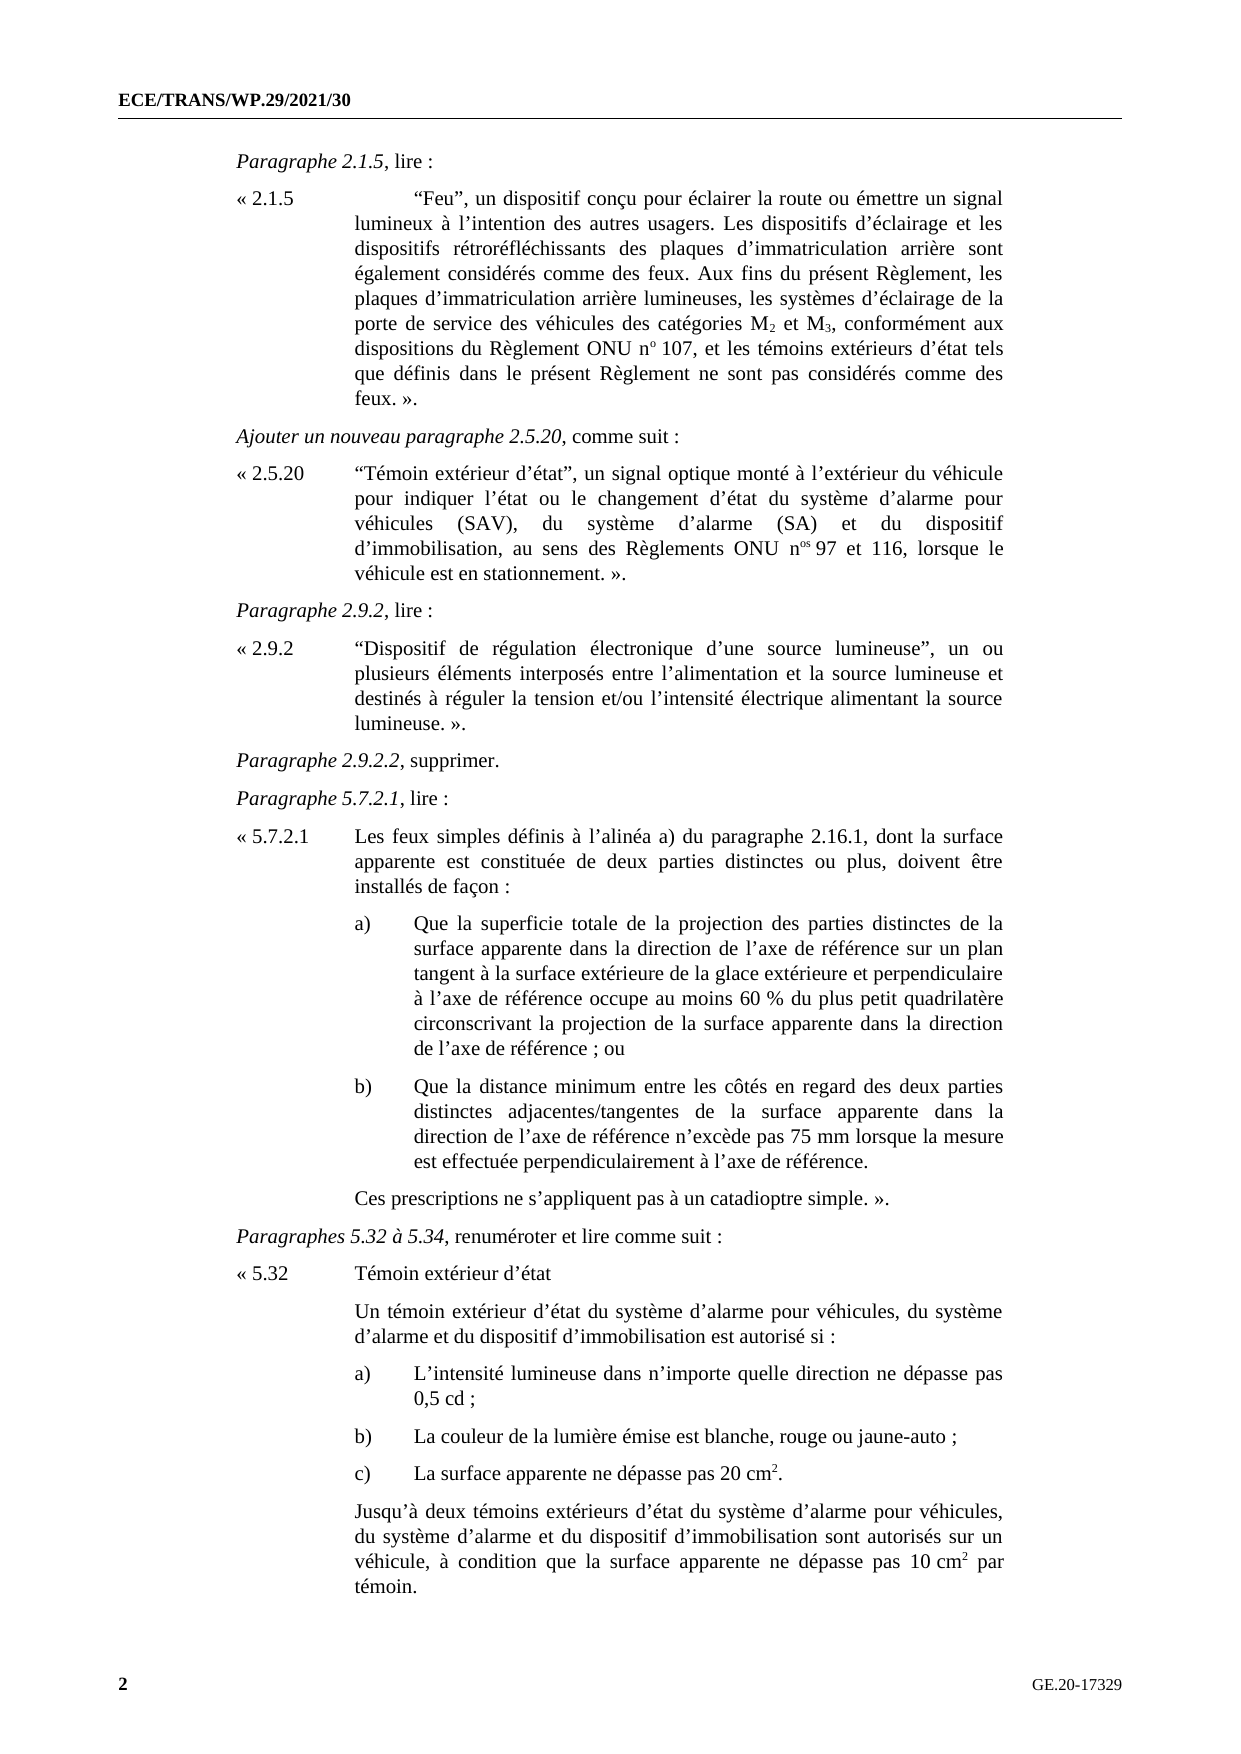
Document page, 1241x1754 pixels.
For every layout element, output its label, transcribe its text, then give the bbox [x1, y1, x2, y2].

text b) Que la distance minimum entre les côtés en regard des deux parties distinctes adjacentes/tangentes de la surface apparente dans la direction de l’axe de référence n’excède pas 75 mm lorsque la mesure est effectuée perpendiculairement à l’axe de référence. [354, 1073, 1004, 1173]
text « 2.9.2 “Dispositif de régulation électronique d’une source lumineuse”, un ou plusieurs éléments interposés entre l’alimentation et la source lumineuse et destinés à réguler la tension et/ou l’intensité électrique alimentant la source lumineuse. ». [236, 635, 1004, 735]
text Un témoin extérieur d’état du système d’alarme pour véhicules, du système d’alarme et du dispositif d’immobilisation est autorisé si : [354, 1298, 1004, 1348]
text Ajouter un nouveau paragraphe 2.5.20, comme suit : [236, 423, 1004, 448]
text Paragraphe 2.9.2.2, supprimer. [236, 748, 1063, 773]
text Ces prescriptions ne s’appliquent pas à un catadioptre simple. ». [354, 1185, 1004, 1210]
text Paragraphe 5.7.2.1, lire : [236, 785, 1004, 810]
text Paragraphe 2.9.2, lire : [236, 598, 1063, 623]
text Paragraphes 5.32 à 5.34, renuméroter et lire comme suit : [236, 1223, 1004, 1248]
text « 2.5.20 “Témoin extérieur d’état”, un signal optique monté à l’extérieur du véhicule pour indiquer l’état ou le changement d’état du système d’alarme pour véhicules (SAV), du système d’alarme (SA) et du dispositif d’immobilisation, au sens des Règlements ONU nos 97 et 116, lorsque le véhicule est en stationnement. ». [236, 460, 1004, 585]
text c) La surface apparente ne dépasse pas 20 cm2. [354, 1460, 1004, 1485]
text a) L’intensité lumineuse dans n’importe quelle direction ne dépasse pas 0,5 cd ; [354, 1360, 1004, 1410]
text « 5.32 Témoin extérieur d’état [236, 1260, 1004, 1285]
text « 2.1.5 “Feu”, un dispositif conçu pour éclairer la route ou émettre un signal lumineux à l’intention des autres usagers. Les dispositifs d’éclairage et les dispositifs rétroréfléchissants des plaques d’immatriculation arrière sont également considérés comme des feux. Aux fins du présent Règlement, les plaques d’immatriculation arrière lumineuses, les systèmes d’éclairage de la porte de service des véhicules des catégories M2 et M3, conformément aux dispositions du Règlement ONU no 107, et les témoins extérieurs d’état tels que définis dans le présent Règlement ne sont pas considérés comme des feux. ». [236, 185, 1004, 410]
text b) La couleur de la lumière émise est blanche, rouge ou jaune-auto ; [354, 1423, 1004, 1448]
text a) Que la superficie totale de la projection des parties distinctes de la surface apparente dans la direction de l’axe de référence sur un plan tangent à la surface extérieure de la glace extérieure et perpendiculaire à l’axe de référence occupe au moins 60 % du plus petit quadrilatère circonscrivant la projection de la surface apparente dans la direction de l’axe de référence ; ou [354, 910, 1004, 1060]
text Paragraphe 2.1.5, lire : [236, 148, 1004, 173]
text Jusqu’à deux témoins extérieurs d’état du système d’alarme pour véhicules, du système d’alarme et du dispositif d’immobilisation sont autorisés sur un véhicule, à condition que la surface apparente ne dépasse pas 10 cm2 par témoin. [354, 1498, 1004, 1598]
text « 5.7.2.1 Les feux simples définis à l’alinéa a) du paragraphe 2.16.1, dont la surface apparente est constituée de deux parties distinctes ou plus, doivent être installés de façon : [236, 823, 1004, 898]
